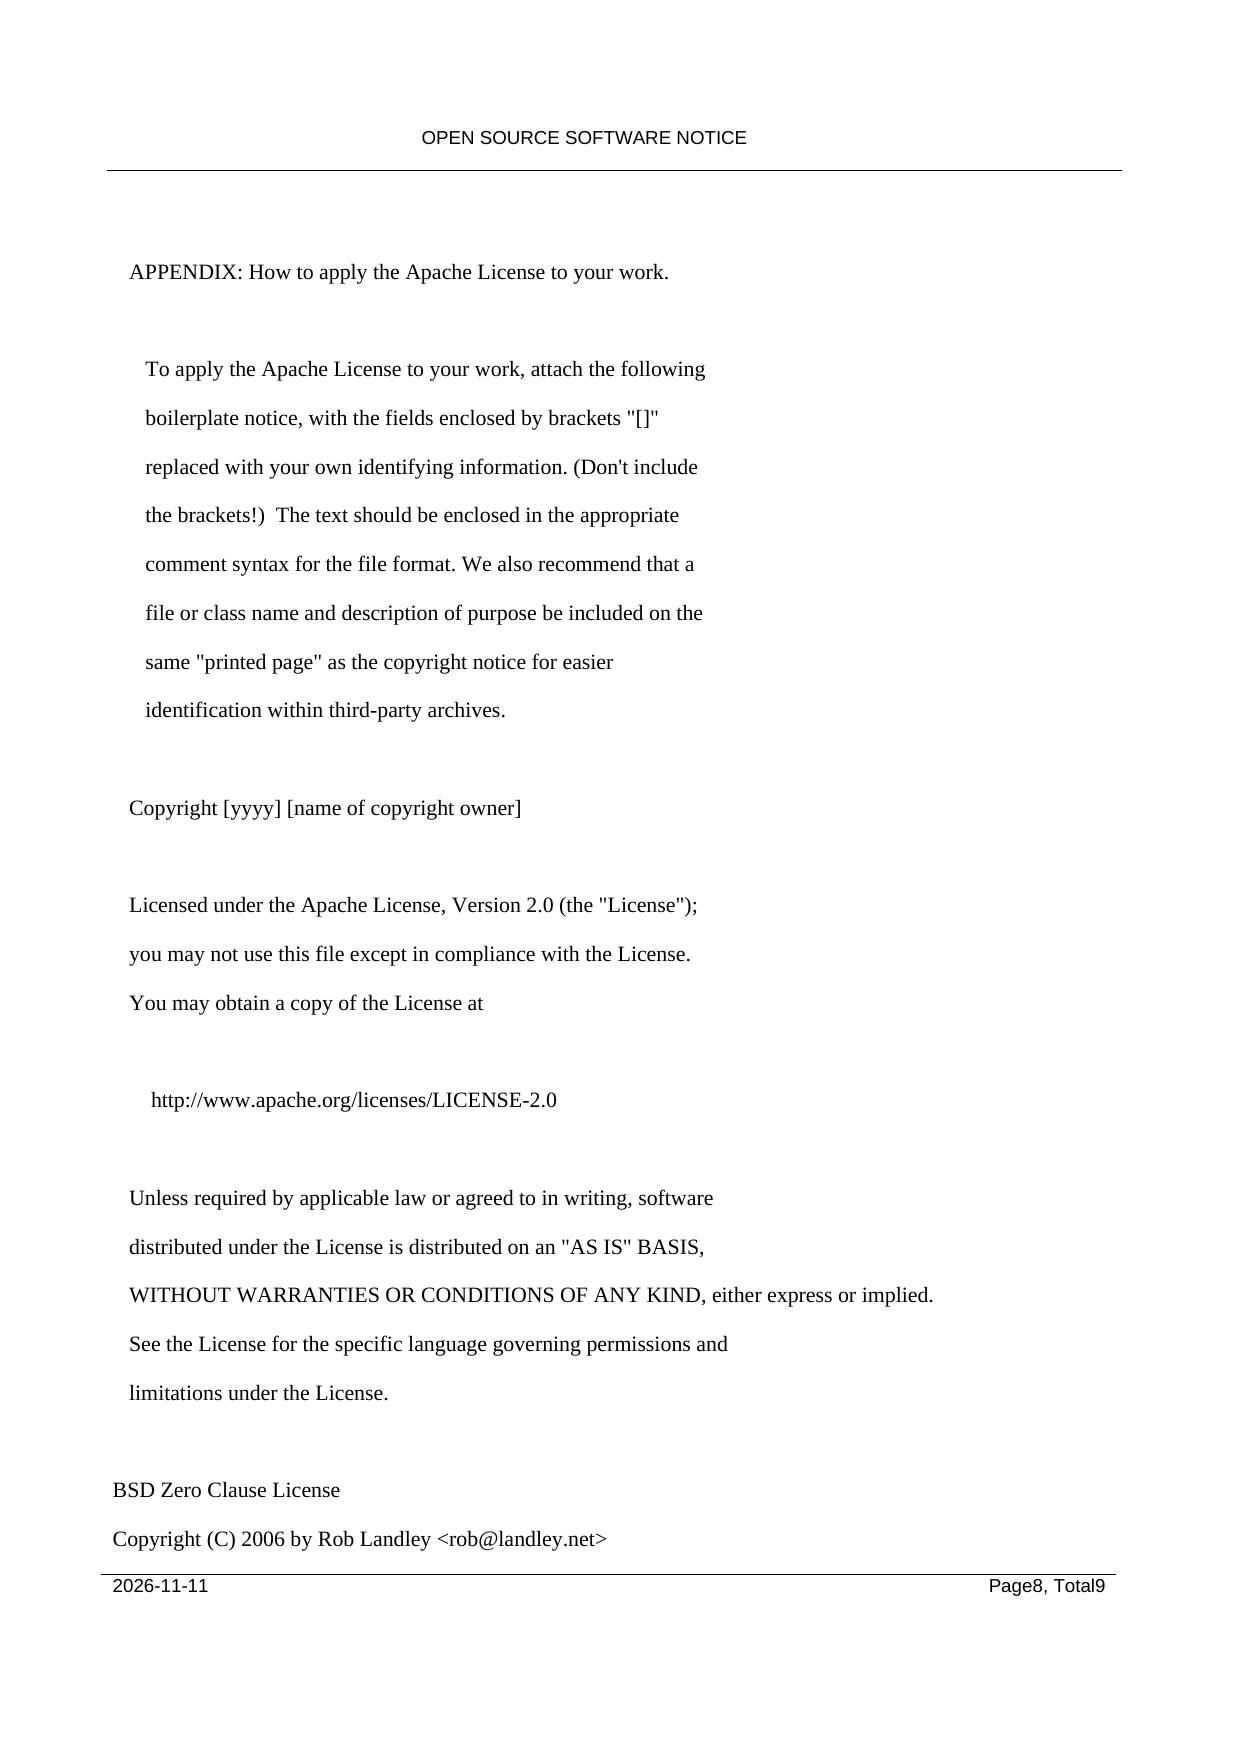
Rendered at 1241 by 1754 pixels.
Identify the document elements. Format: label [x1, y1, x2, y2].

text [112, 206, 1128, 1555]
